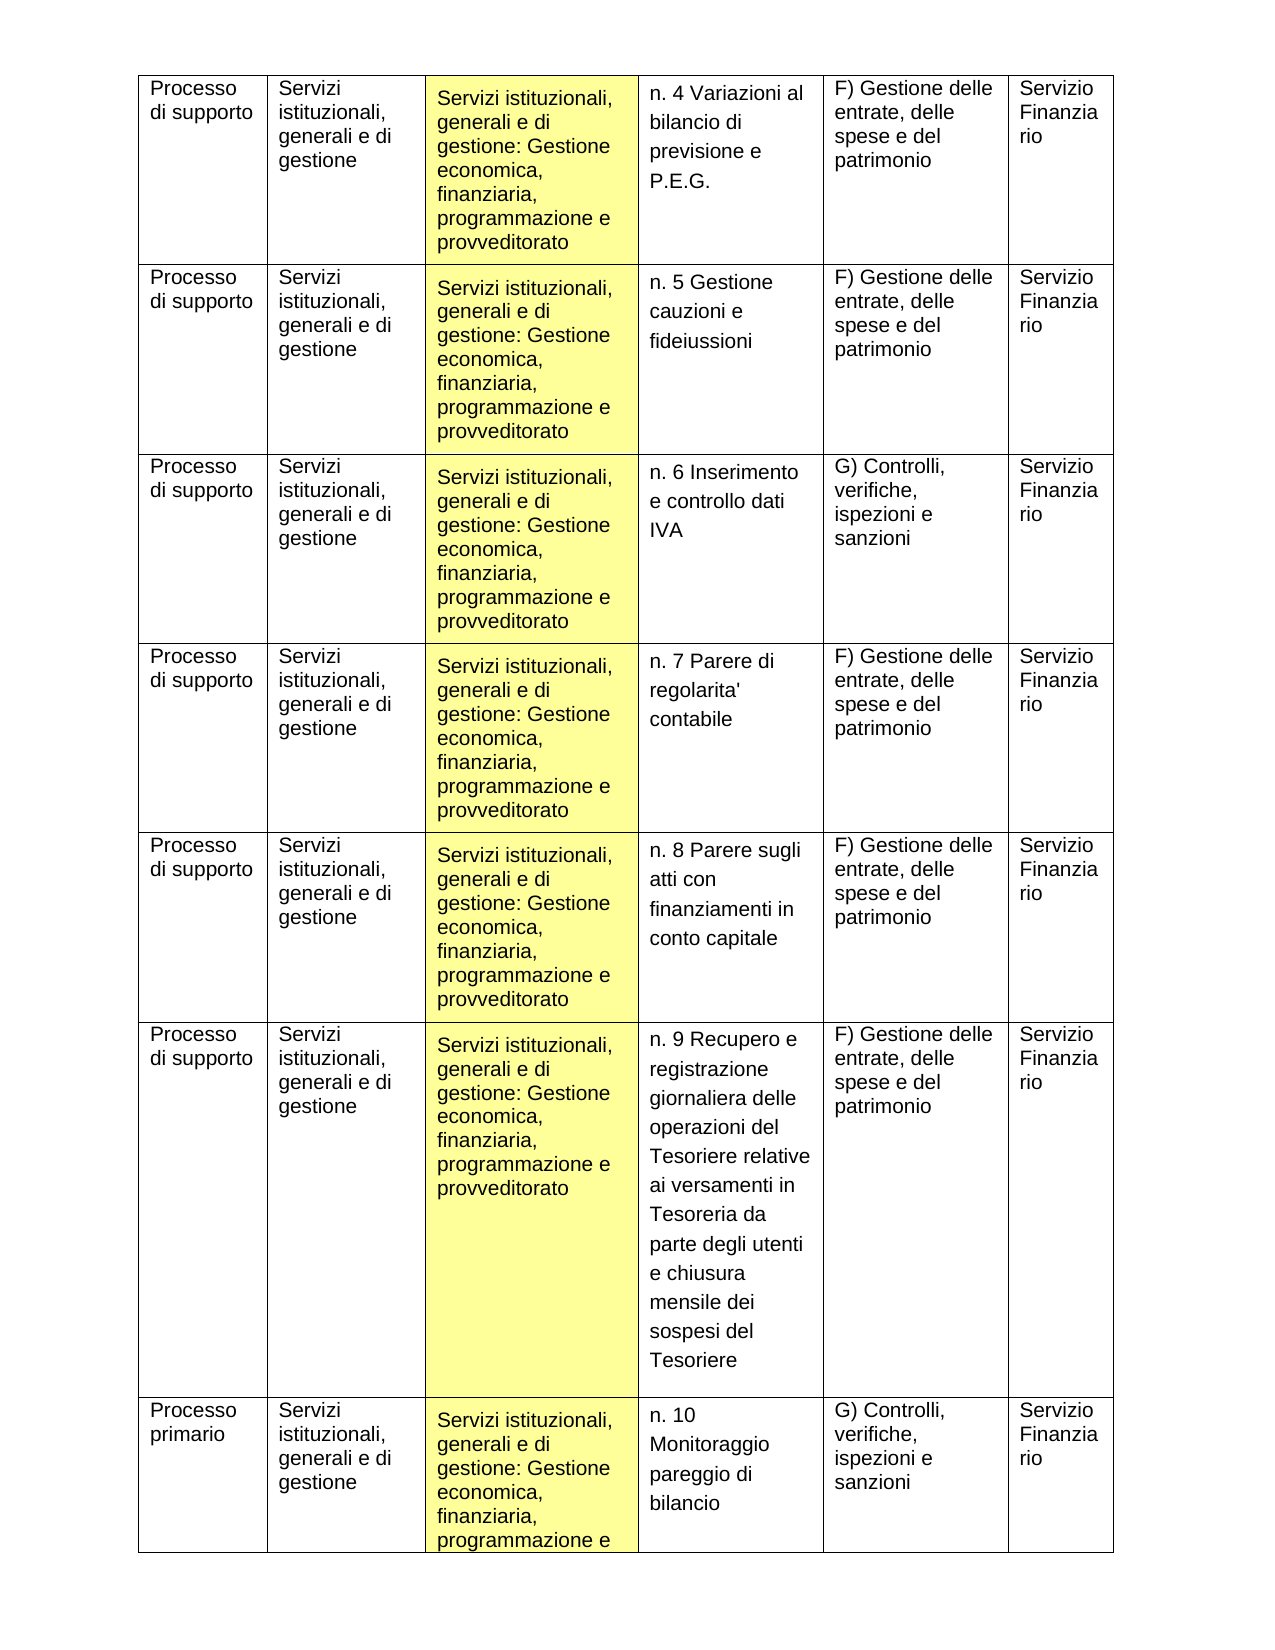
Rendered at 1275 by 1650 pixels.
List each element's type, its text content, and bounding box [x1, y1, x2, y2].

table_cell Processo di supporto [139, 1023, 267, 1397]
table_cell Processo primario [139, 1398, 267, 1552]
table_cell Servizi istituzionali, generali e di gestione: Gestione economica, finanziaria, programmazione e provveditorato [426, 265, 638, 453]
table_cell Servizi istituzionali, generali e di gestione [268, 455, 425, 643]
table_cell n. 7 Parere di regolarita' contabile [639, 644, 823, 832]
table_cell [268, 1398, 425, 1552]
table_cell n. 6 Inserimento e controllo dati IVA [639, 455, 823, 643]
table_cell Servizi istituzionali, generali e di gestione [268, 644, 425, 832]
table_cell n. 8 Parere sugli atti con finanziamenti in conto capitale [639, 833, 823, 1021]
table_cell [426, 76, 638, 264]
table_cell n. 4 Variazioni al bilancio di previsione e P.E.G. [639, 76, 823, 264]
table_cell Servizi istituzionali, generali e di gestione: Gestione economica, finanziaria, programmazione e provveditorato [426, 455, 638, 643]
table_cell G) Controlli, verifiche, ispezioni e sanzioni [824, 455, 1008, 643]
table_cell Servizi istituzionali, generali e di gestione: Gestione economica, finanziaria, programmazione e provveditorato [426, 1023, 638, 1397]
table_cell F) Gestione delle entrate, delle spese e del patrimonio [824, 833, 1008, 1021]
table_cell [139, 76, 267, 264]
table_cell Processo di supporto [139, 644, 267, 832]
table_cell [426, 1398, 638, 1552]
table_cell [268, 76, 425, 264]
table_cell Servizio Finanziario [1009, 265, 1113, 453]
table_cell Servizio Finanziario [1009, 833, 1113, 1021]
table_cell Servizi istituzionali, generali e di gestione [268, 833, 425, 1021]
table_cell F) Gestione delle entrate, delle spese e del patrimonio [824, 265, 1008, 453]
table_cell Processo di supporto [139, 455, 267, 643]
table_cell Servizi istituzionali, generali e di gestione: Gestione economica, finanziaria, programmazione e provveditorato [426, 833, 638, 1021]
table_cell n. 5 Gestione cauzioni e fideiussioni [639, 265, 823, 453]
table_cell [1009, 76, 1113, 264]
table_cell F) Gestione delle entrate, delle spese e del patrimonio [824, 644, 1008, 832]
table_cell F) Gestione delle entrate, delle spese e del patrimonio [824, 1023, 1008, 1397]
table_cell Servizio Finanziario [1009, 644, 1113, 832]
table_cell Processo di supporto [139, 265, 267, 453]
table_cell Servizi istituzionali, generali e di gestione [268, 265, 425, 453]
table_cell n. 9 Recupero e registrazione giornaliera delle operazioni del Tesoriere relative ai versamenti in Tesoreria da parte degli utenti e chiusura mensile dei sospesi del Tesoriere [639, 1023, 823, 1397]
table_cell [824, 76, 1008, 264]
table_cell Processo di supporto [139, 833, 267, 1021]
table_cell Servizio Finanziario [1009, 1023, 1113, 1397]
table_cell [824, 1398, 1008, 1552]
table_cell Servizi istituzionali, generali e di gestione: Gestione economica, finanziaria, programmazione e provveditorato [426, 644, 638, 832]
table_cell Servizio Finanziario [1009, 455, 1113, 643]
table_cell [1009, 1398, 1113, 1552]
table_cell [639, 1398, 823, 1552]
table_cell Servizi istituzionali, generali e di gestione [268, 1023, 425, 1397]
